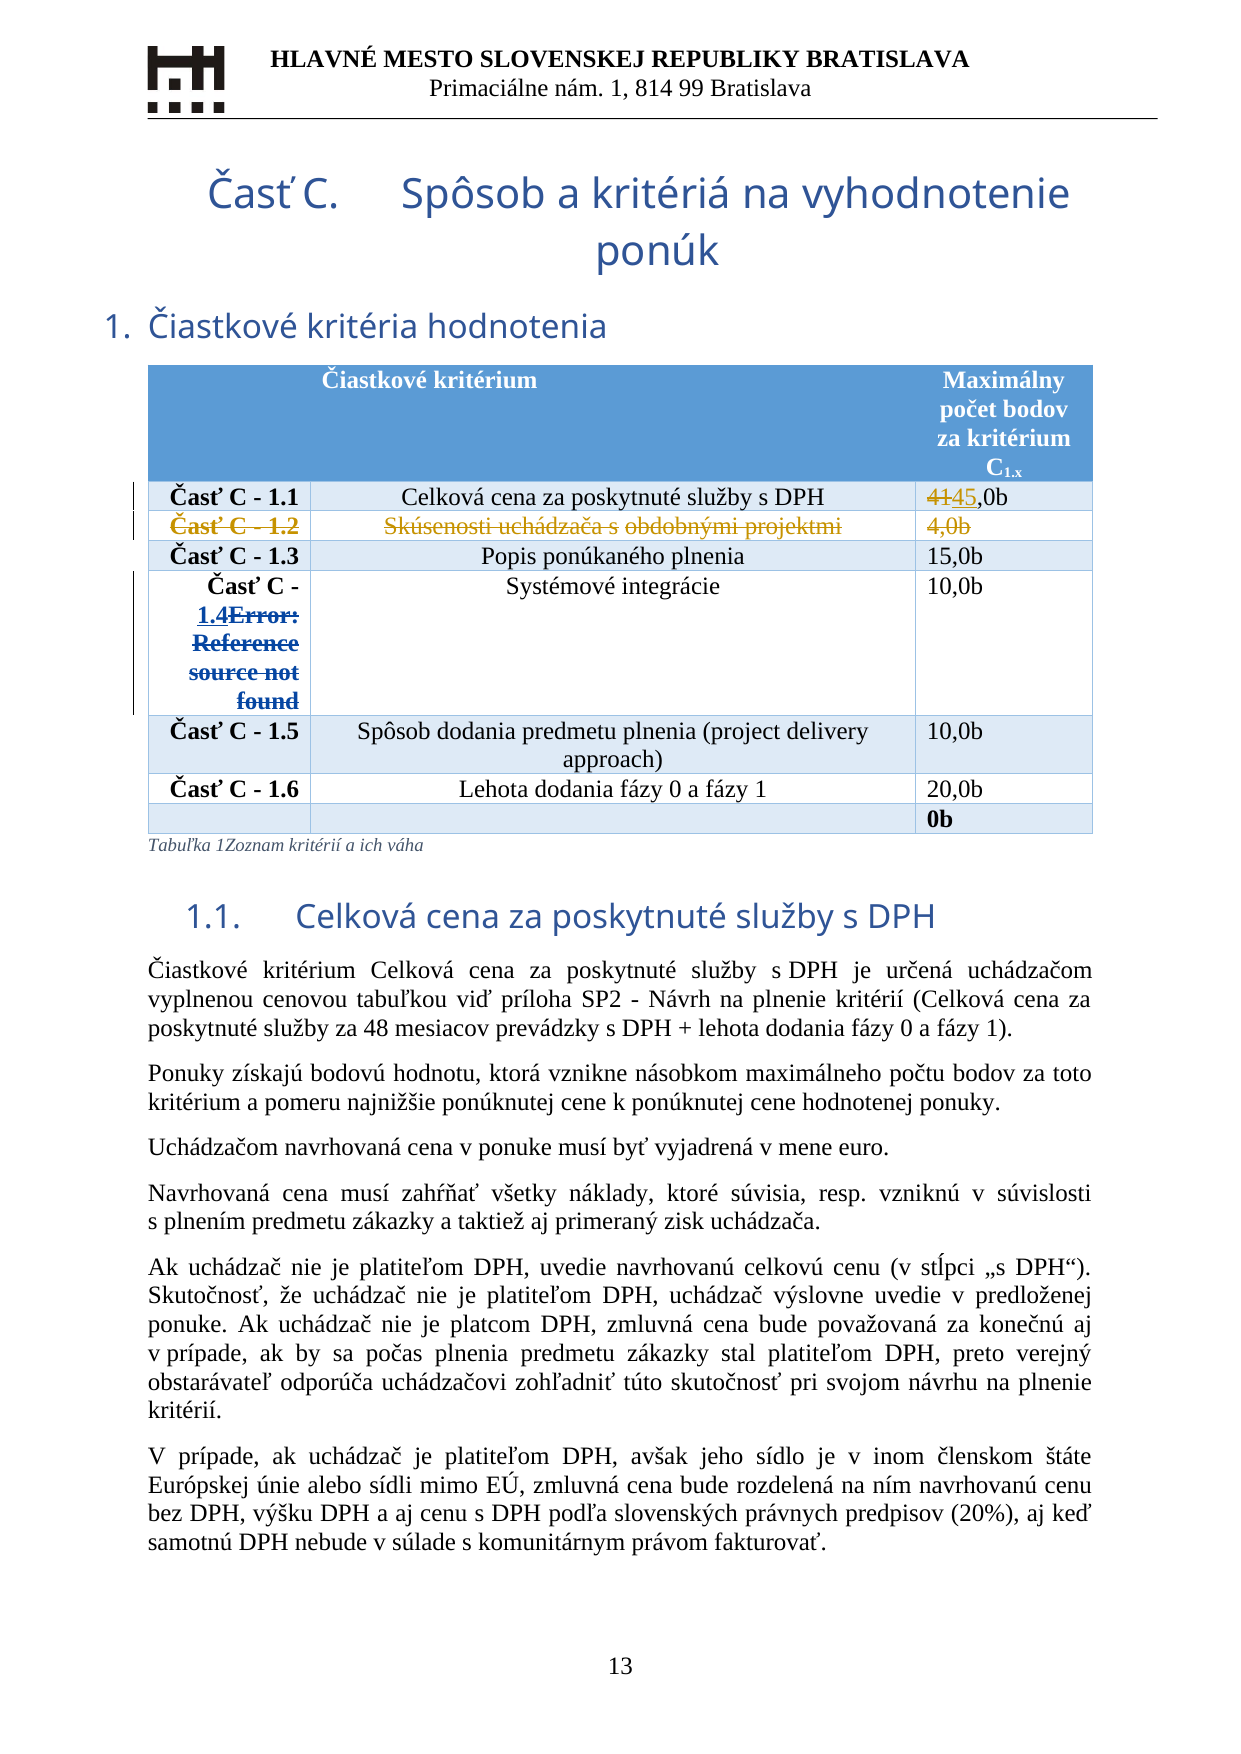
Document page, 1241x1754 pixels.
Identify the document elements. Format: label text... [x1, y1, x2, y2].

table_cell 10,0b [916, 716, 1092, 773]
text V prípade, ak uchádzač je platiteľom DPH, avšak jeho sídlo je v inom členskom štáte Európskej únie alebo sídli mimo EÚ, zmluvná cena bude rozdelená na ním navrhovanú cenu bez DPH, výšku DPH a aj cenu s DPH podľa slovenských právnych predpisov (20%), aj keď samotnú DPH nebude v súlade s komunitárnym právom fakturovať. [148, 1441, 1093, 1556]
text Ponuky získajú bodovú hodnotu, ktorá vznikne násobkom maximálneho počtu bodov za toto kritérium a pomeru najnižšie ponúknutej cene k ponúknutej cene hodnotenej ponuky. [148, 1058, 1093, 1116]
table_cell Systémové integrácie [311, 571, 915, 715]
table_header Čiastkové kritérium [311, 366, 915, 481]
text Čiastkové kritérium Celková cena za poskytnuté služby s DPH je určená uchádzačom vyplnenou cenovou tabuľkou viď príloha SP2 - Návrh na plnenie kritérií (Celková cena za poskytnuté služby za 48 mesiacov prevádzky s DPH + lehota dodania fázy 0 a fázy 1). [148, 955, 1093, 1041]
text Uchádzačom navrhovaná cena v ponuke musí byť vyjadrená v mene euro. [148, 1132, 1093, 1161]
table_header [149, 366, 310, 481]
table_cell Spôsob dodania predmetu plnenia (project delivery approach) [311, 716, 915, 773]
text Tabuľka 1Zoznam kritérií a ich váha [148, 834, 1093, 856]
table_cell ,0b [916, 482, 1092, 510]
table_cell [311, 804, 915, 833]
table_cell Lehota dodania fázy 0 a fázy 1 [311, 774, 915, 803]
table_cell [149, 804, 310, 833]
table_cell Časť C - 1.1 [149, 482, 310, 510]
table_cell 15,0b [916, 541, 1092, 570]
table_cell [311, 511, 915, 540]
table_cell Časť C - [149, 541, 310, 570]
text Navrhovaná cena musí zahŕňať všetky náklady, ktoré súvisia, resp. vzniknú v súvislosti s plnením predmetu zákazky a taktiež aj primeraný zisk uchádzača. [148, 1178, 1093, 1235]
picture [147, 46, 225, 113]
table_cell [916, 511, 1092, 540]
table_cell [149, 511, 310, 540]
table_cell Časť C - [149, 774, 310, 803]
table_header Maximálny počet bodov za kritérium C1.x [916, 366, 1092, 481]
subtitle Celková cena za poskytnuté služby s DPH [185, 893, 1093, 938]
table_cell 100,0b [916, 804, 1092, 833]
table_cell Celková cena za poskytnuté služby za 48 mesiacov prevádzky s DPH [311, 482, 915, 510]
subtitle Spôsob a kritériá na vyhodnotenie ponúk [185, 164, 1093, 277]
table_cell Časť C - [149, 571, 310, 715]
table_cell 10,0b [916, 571, 1092, 715]
table_cell Časť C - [149, 716, 310, 773]
subtitle Čiastkové kritéria hodnotenia [103, 302, 1093, 348]
text Ak uchádzač nie je platiteľom DPH, uvedie navrhovanú celkovú cenu (v stĺpci „s DPH“). Skutočnosť, že uchádzač nie je platiteľom DPH, uchádzač výslovne uvedie v predloženej ponuke. Ak uchádzač nie je platcom DPH, zmluvná cena bude považovaná za konečnú aj v prípade, ak by sa počas plnenia predmetu zákazky stal platiteľom DPH, preto verejný obstarávateľ odporúča uchádzačovi zohľadniť túto skutočnosť pri svojom návrhu na plnenie kritérií. [148, 1252, 1093, 1424]
table_cell 20,0b [916, 774, 1092, 803]
table_cell Popis ponúkaného plnenia [311, 541, 915, 570]
